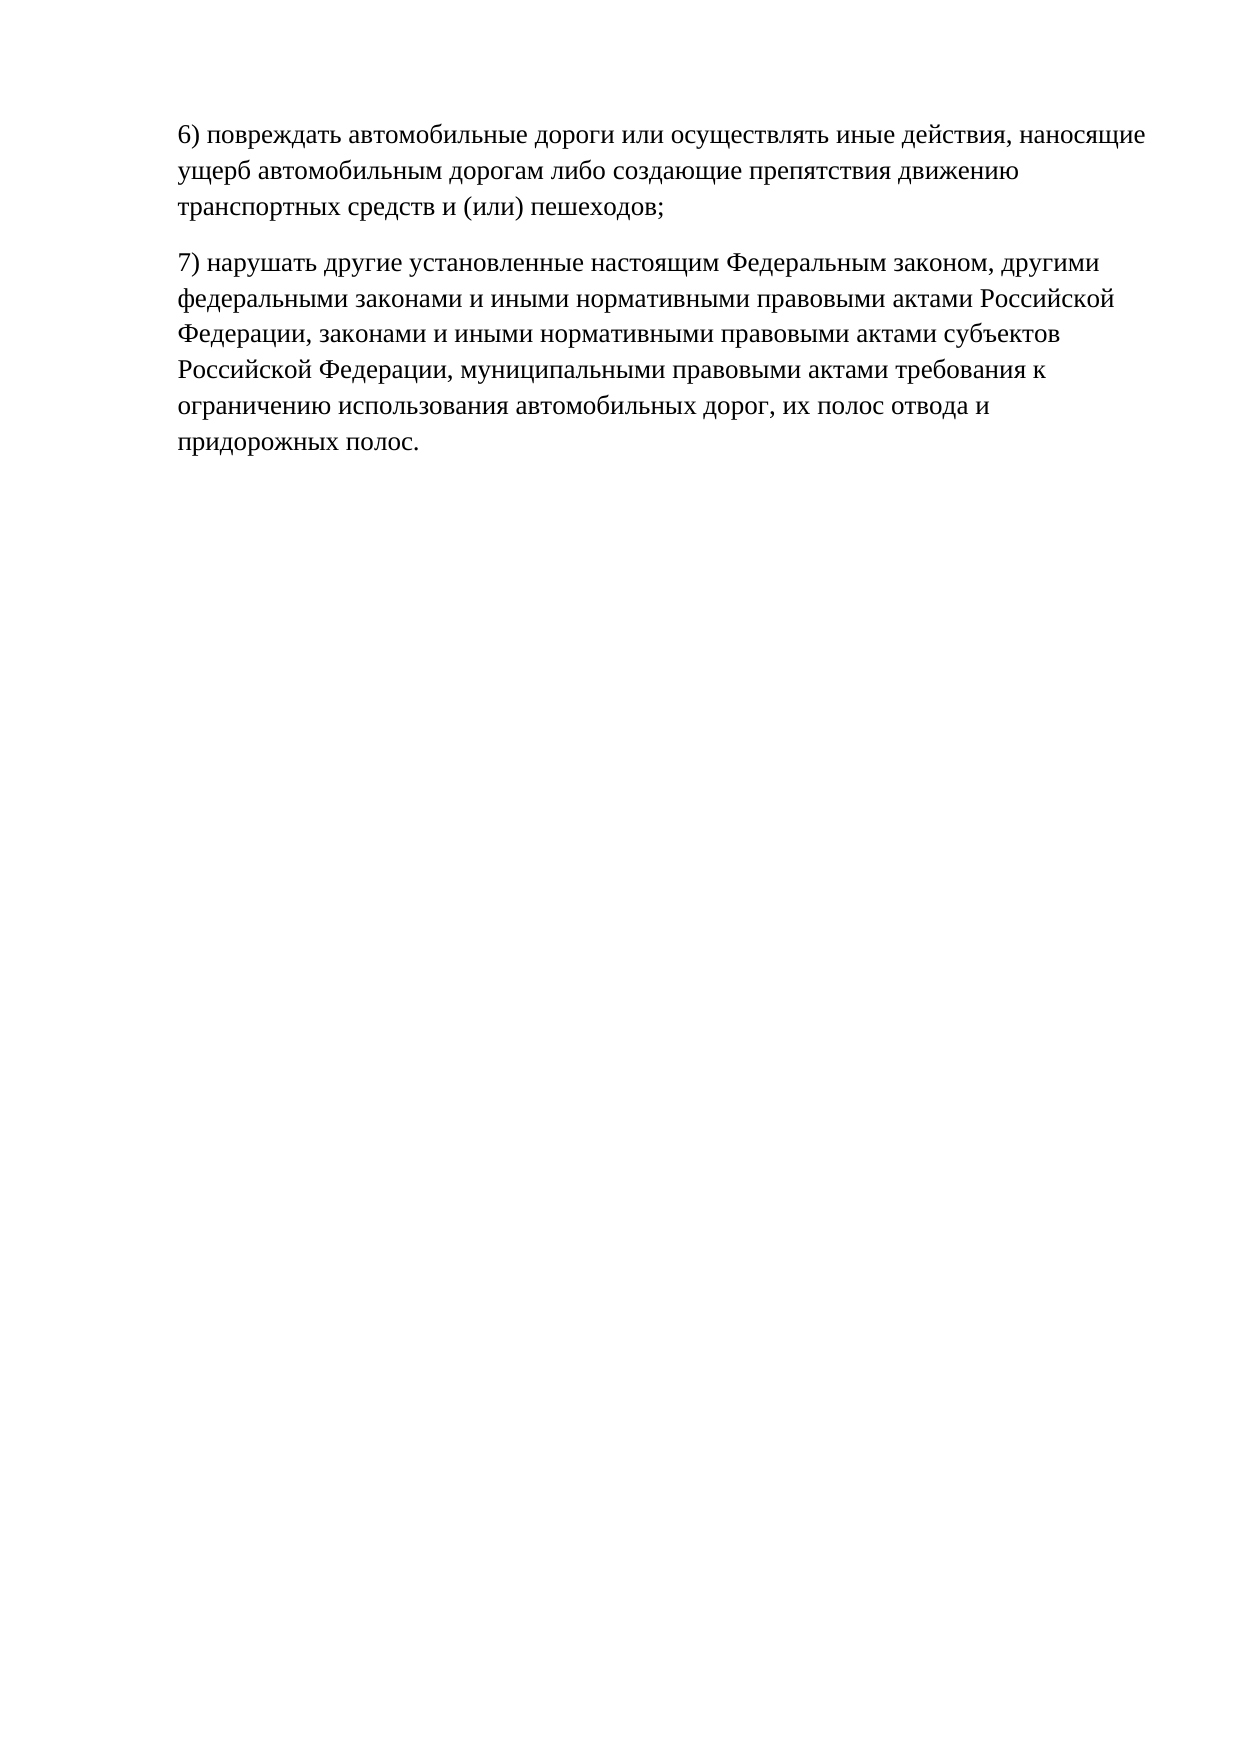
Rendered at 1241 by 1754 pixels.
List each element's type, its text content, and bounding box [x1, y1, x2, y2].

text 6) повреждать автомобильные дороги или осуществлять иные действия, наносящие ущерб автомобильным дорогам либо создающие препятствия движению транспортных средств и (или) пешеходов; [177, 118, 1152, 221]
text 7) нарушать другие установленные настоящим Федеральным законом, другими федеральными законами и иными нормативными правовыми актами Российской Федерации, законами и иными нормативными правовыми актами субъектов Российской Федерации, муниципальными правовыми актами требования к ограничению использования автомобильных дорог, их полос отвода и придорожных полос. [177, 246, 1152, 456]
